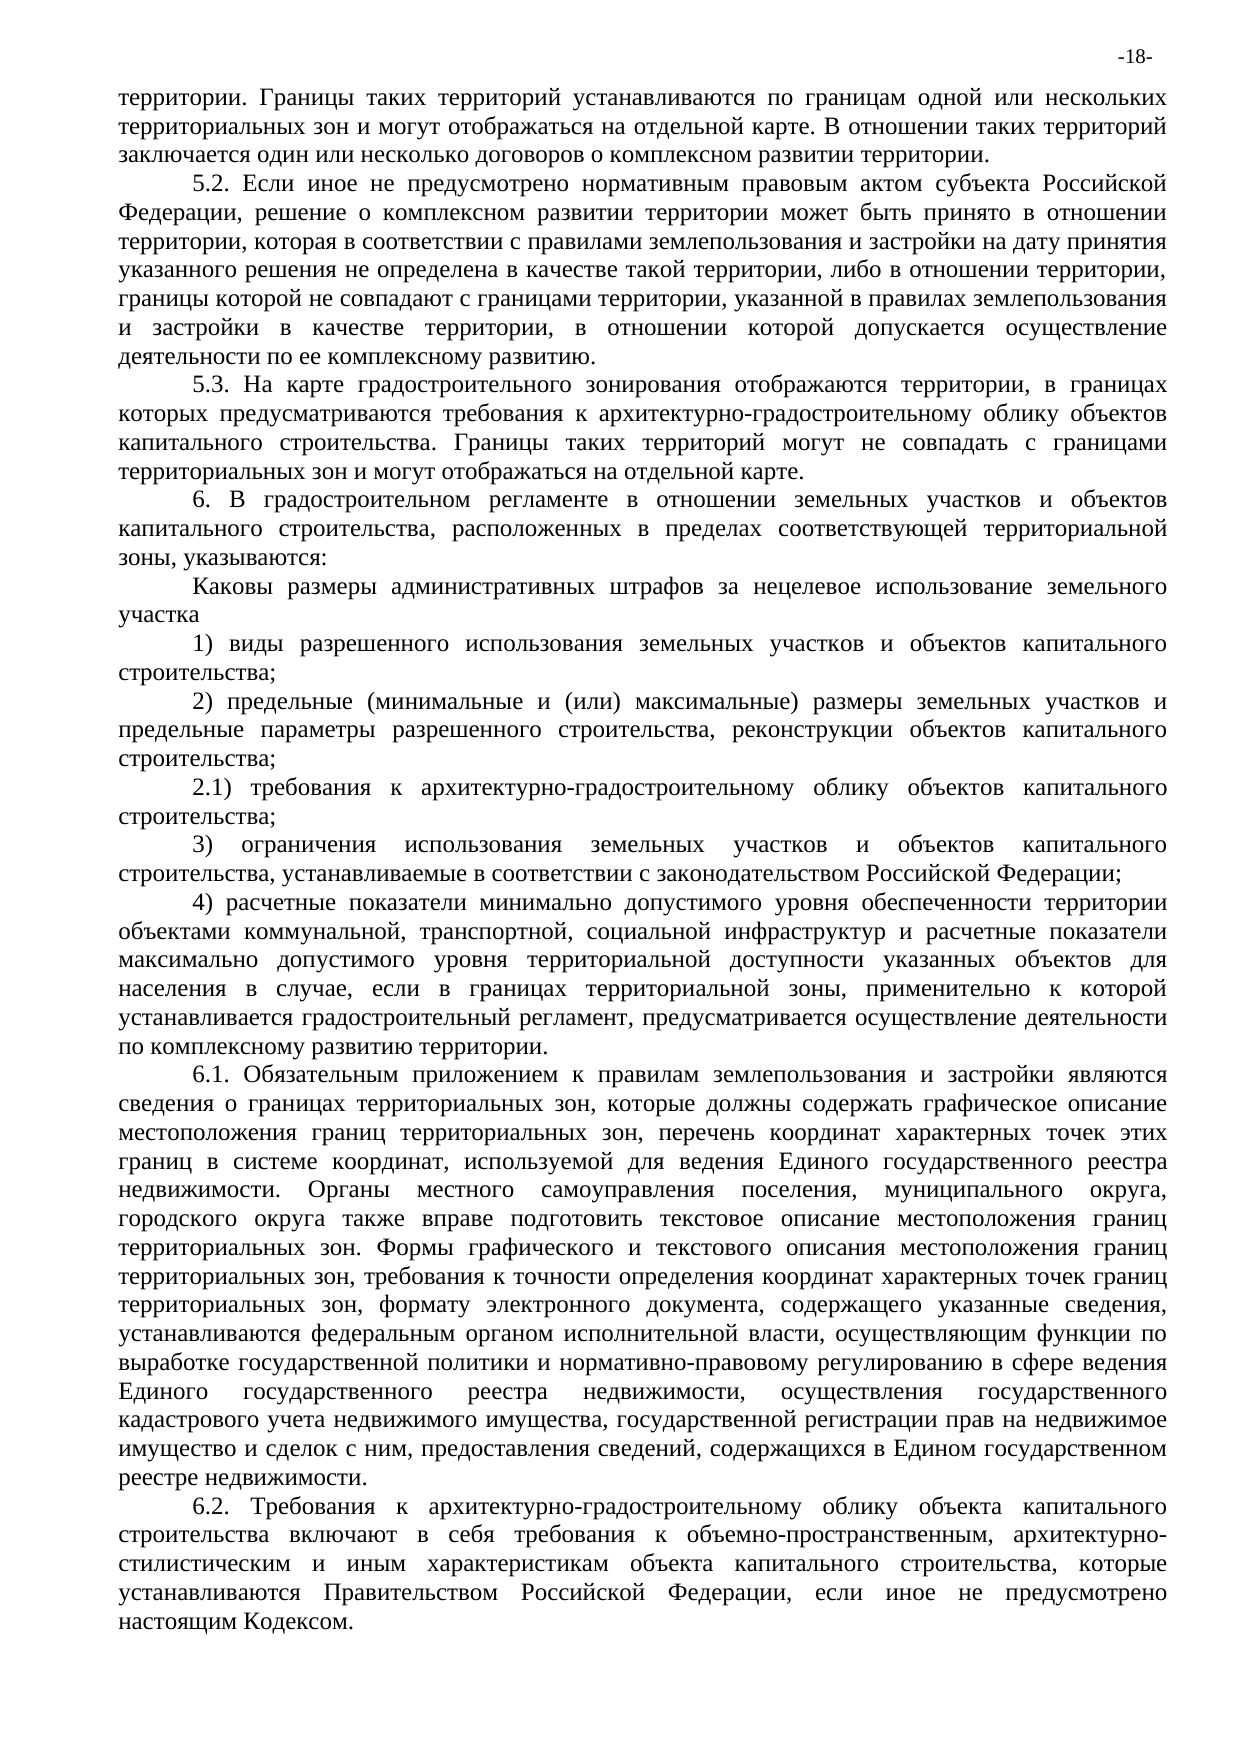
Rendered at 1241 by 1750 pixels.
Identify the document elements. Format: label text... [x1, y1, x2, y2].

text 1) виды разрешенного использования земельных участков и объектов капитального строительства; [118, 628, 1168, 686]
text 6. В градостроительном регламенте в отношении земельных участков и объектов капитального строительства, расположенных в пределах соответствующей территориальной зоны, указываются: [118, 484, 1168, 571]
text 5.3. На карте градостроительного зонирования отображаются территории, в границах которых предусматриваются требования к архитектурно-градостроительному облику объектов капитального строительства. Границы таких территорий могут не совпадать с границами территориальных зон и могут отображаться на отдельной карте. [118, 369, 1168, 484]
text 3) ограничения использования земельных участков и объектов капитального строительства, устанавливаемые в соответствии с законодательством Российской Федерации; [118, 829, 1168, 887]
text Каковы размеры административных штрафов за нецелевое использование земельного участка [118, 571, 1168, 628]
text 6.2. Требования к архитектурно-градостроительному облику объекта капитального строительства включают в себя требования к объемно-пространственным, архитектурно-стилистическим и иным характеристикам объекта капитального строительства, которые устанавливаются Правительством Российской Федерации, если иное не предусмотрено настоящим Кодексом. [118, 1491, 1168, 1634]
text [118, 82, 1168, 168]
text 2) предельные (минимальные и (или) максимальные) размеры земельных участков и предельные параметры разрешенного строительства, реконструкции объектов капитального строительства; [118, 686, 1168, 772]
text 6.1. Обязательным приложением к правилам землепользования и застройки являются сведения о границах территориальных зон, которые должны содержать графическое описание местоположения границ территориальных зон, перечень координат характерных точек этих границ в системе координат, используемой для ведения Единого государственного реестра недвижимости. Органы местного самоуправления поселения, муниципального округа, городского округа также вправе подготовить текстовое описание местоположения границ территориальных зон. Формы графического и текстового описания местоположения границ территориальных зон, требования к точности определения координат характерных точек границ территориальных зон, формату электронного документа, содержащего указанные сведения, устанавливаются федеральным органом исполнительной власти, осуществляющим функции по выработке государственной политики и нормативно-правовому регулированию в сфере ведения Единого государственного реестра недвижимости, осуществления государственного кадастрового учета недвижимого имущества, государственной регистрации прав на недвижимое имущество и сделок с ним, предоставления сведений, содержащихся в Едином государственном реестре недвижимости. [118, 1059, 1168, 1491]
text 2.1) требования к архитектурно-градостроительному облику объектов капитального строительства; [118, 772, 1168, 829]
text 5.2. Если иное не предусмотрено нормативным правовым актом субъекта Российской Федерации, решение о комплексном развитии территории может быть принято в отношении территории, которая в соответствии с правилами землепользования и застройки на дату принятия указанного решения не определена в качестве такой территории, либо в отношении территории, границы которой не совпадают с границами территории, указанной в правилах землепользования и застройки в качестве территории, в отношении которой допускается осуществление деятельности по ее комплексному развитию. [118, 168, 1168, 369]
text 4) расчетные показатели минимально допустимого уровня обеспеченности территории объектами коммунальной, транспортной, социальной инфраструктур и расчетные показатели максимально допустимого уровня территориальной доступности указанных объектов для населения в случае, если в границах территориальной зоны, применительно к которой устанавливается градостроительный регламент, предусматривается осуществление деятельности по комплексному развитию территории. [118, 887, 1168, 1059]
